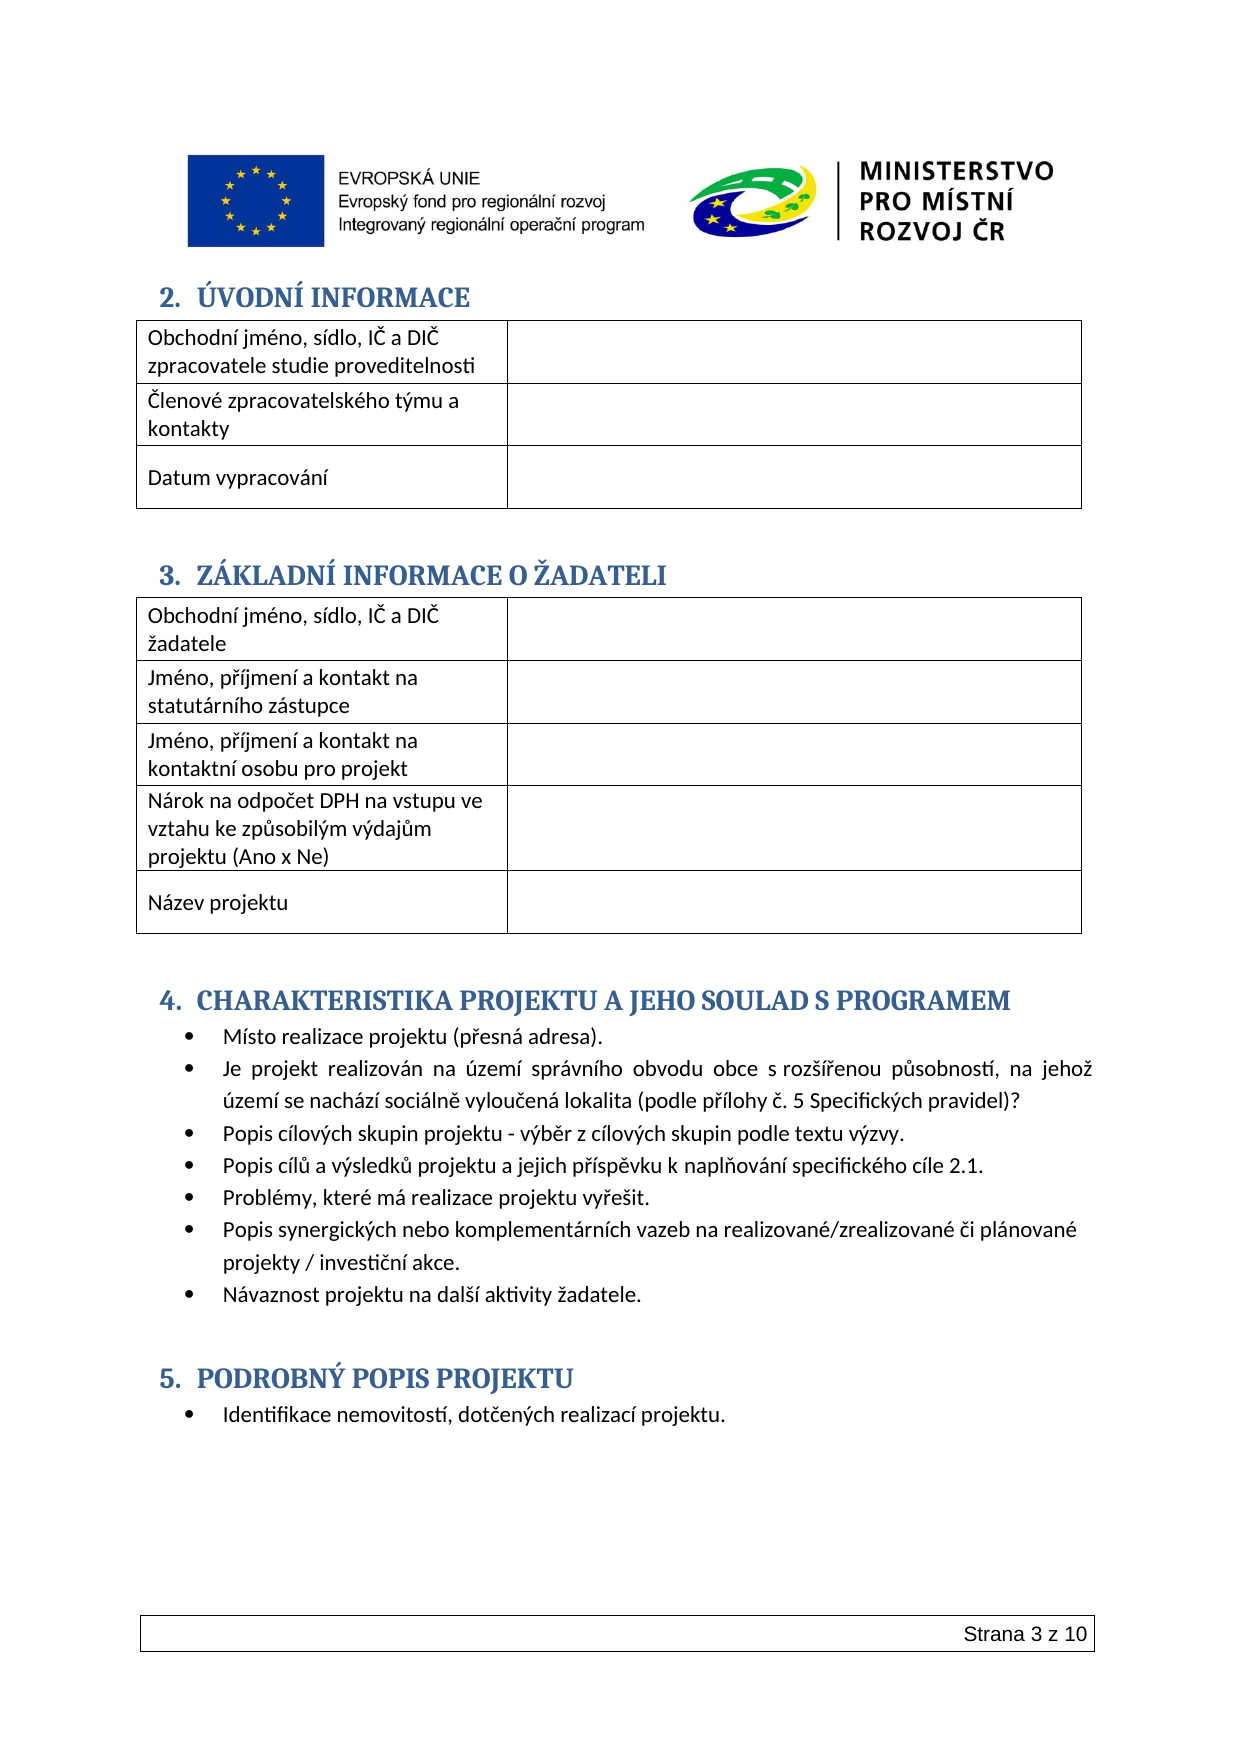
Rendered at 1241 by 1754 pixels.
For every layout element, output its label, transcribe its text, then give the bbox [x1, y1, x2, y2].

table_cell [508, 724, 1081, 785]
table_cell Jméno, příjmení a kontakt na kontaktní osobu pro projekt [137, 724, 507, 785]
list Problémy, které má realizace projektu vyřešit. [185, 1183, 1093, 1211]
table_header [508, 598, 1081, 660]
table_cell [508, 661, 1081, 722]
table_cell [508, 384, 1081, 445]
table_cell [508, 786, 1081, 870]
table_cell [508, 446, 1081, 508]
table_cell Jméno, příjmení a kontakt na statutárního zástupce [137, 661, 507, 722]
list Popis cílů a výsledků projektu a jejich příspěvku k naplňování specifického cíle 2.1. [185, 1151, 1093, 1179]
table_header Obchodní jméno, sídlo, IČ a DIČ žadatele [137, 598, 507, 660]
table_cell Název projektu [137, 871, 507, 933]
list Popis synergických nebo komplementárních vazeb na realizované/zrealizované či plánované projekty / investiční akce. [185, 1215, 1093, 1276]
table_cell Členové zpracovatelského týmu a kontakty [137, 384, 507, 445]
table_cell Nárok na odpočet DPH na vstupu ve vztahu ke způsobilým výdajům projektu (Ano x Ne) [137, 786, 507, 870]
picture [157, 123, 1083, 277]
table_cell [508, 871, 1081, 933]
table_header Obchodní jméno, sídlo, IČ a DIČ zpracovatele studie proveditelnosti [137, 321, 507, 382]
list Popis cílových skupin projektu - výběr z cílových skupin podle textu výzvy. [185, 1119, 1093, 1147]
list Je projekt realizován na území správního obvodu obce s rozšířenou působností, na jehož území se nachází sociálně vyloučená lokalita (podle přílohy č. 5 Specifických pravidel)? [185, 1054, 1093, 1115]
list Identifikace nemovitostí, dotčených realizací projektu. [185, 1401, 1093, 1428]
table_header [508, 321, 1081, 382]
subtitle ZÁKLADNÍ INFORMACE O ŽADATELI [159, 559, 1093, 592]
subtitle Charakteristika projektu a jeho soulad s programem [159, 984, 1093, 1017]
subtitle Podrobný popis projektu [159, 1362, 1093, 1396]
list Místo realizace projektu (přesná adresa). [185, 1022, 1093, 1050]
list Návaznost projektu na další aktivity žadatele. [185, 1280, 1093, 1308]
table_cell Datum vypracování [137, 446, 507, 508]
